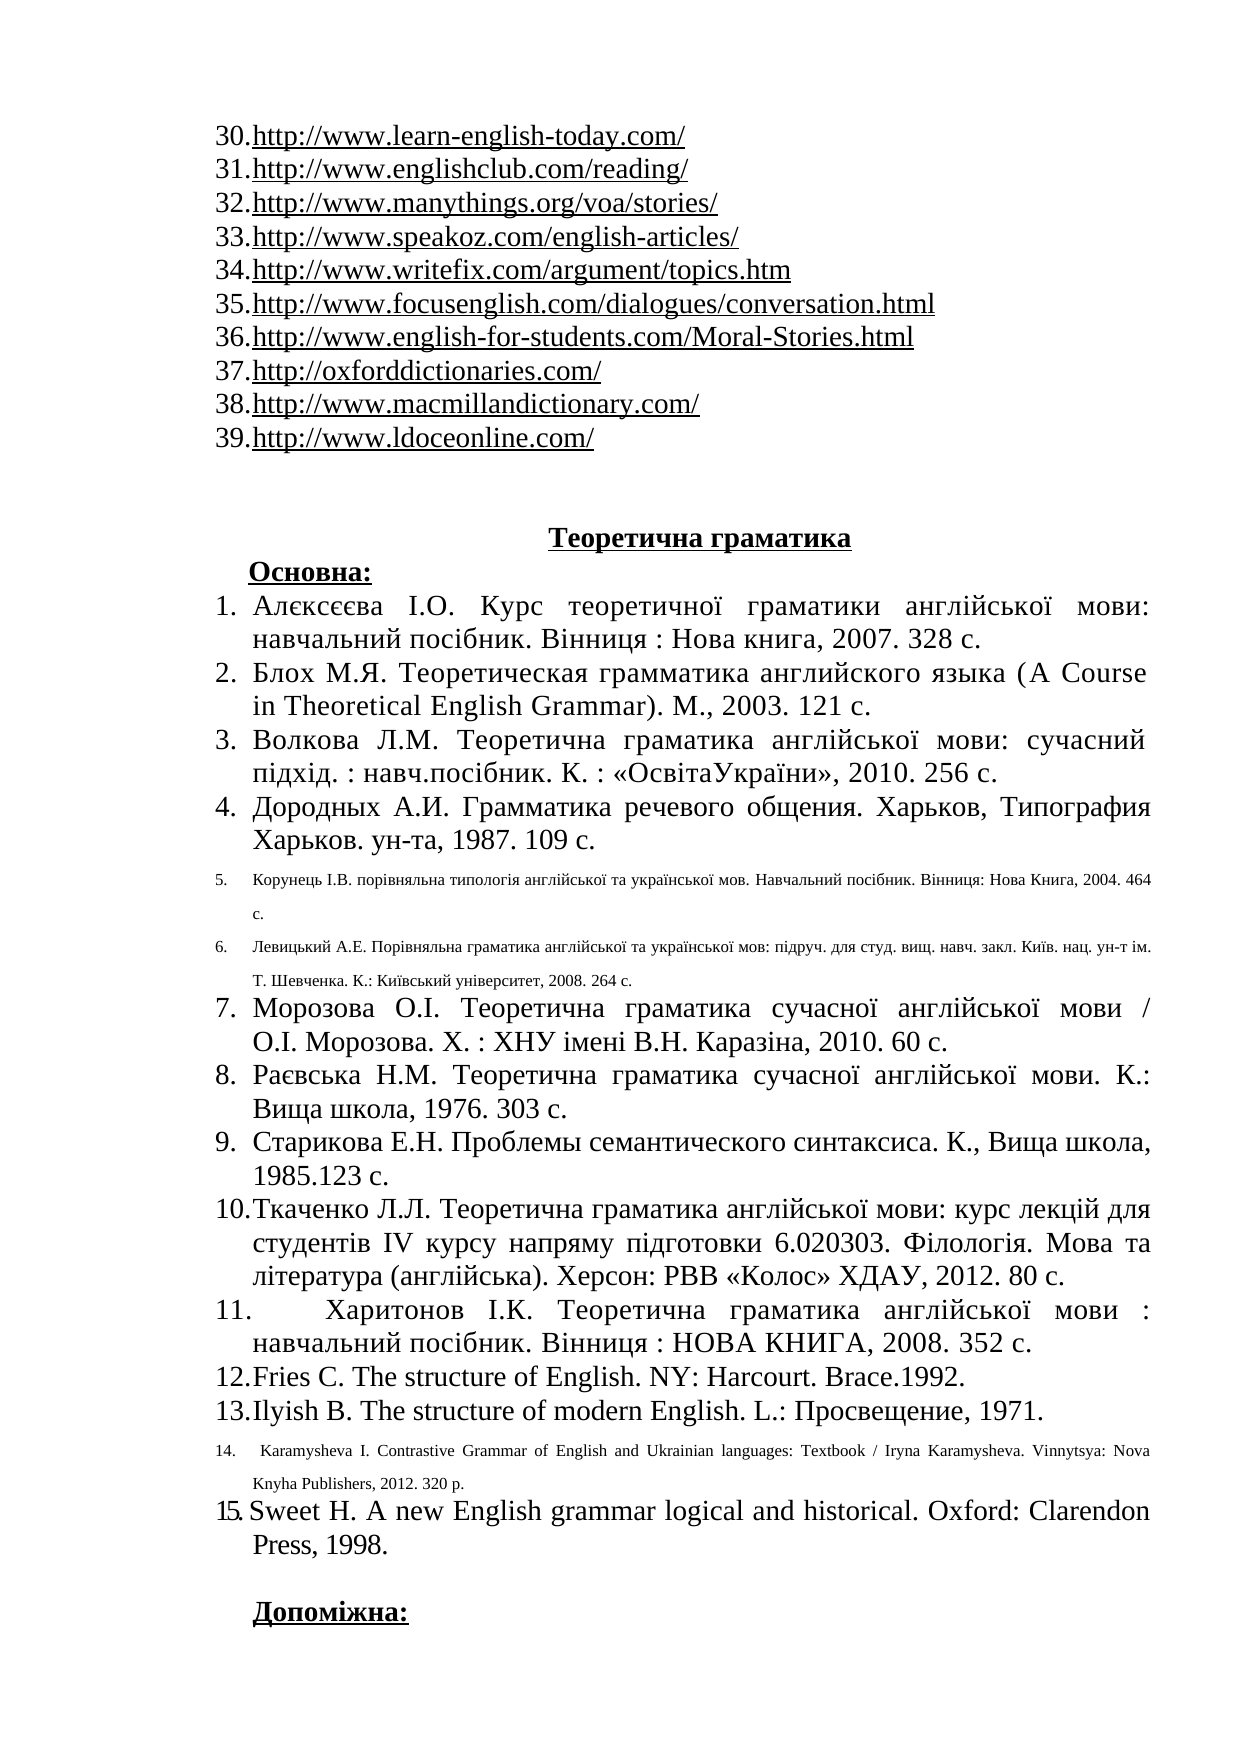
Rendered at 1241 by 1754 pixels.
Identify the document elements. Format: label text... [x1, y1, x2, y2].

list Левицький А.Е. Порівняльна граматика англійської та української мов: підруч. для студ. вищ. навч. закл. Київ. нац. ун-т ім. Т. Шевченка. К.: Київський університет, 2008. 264 с. [215, 923, 1152, 990]
list Раєвська Н.М. Теоретична граматика сучасної англійської мови. К.: Вища школа, 1976. 303 с. [215, 1057, 1152, 1124]
list http://www.english-for-students.com/Moral-Stories.html [215, 319, 1152, 353]
list Fries С. The structure of English. NY: Harcourt. Brace.1992. [215, 1359, 1152, 1393]
list Старикова Е.Н. Проблемы семантического синтаксиса. К., Вища школа, 1985.123 с. [215, 1124, 1152, 1191]
list http://www.ldoceonline.com/ [215, 420, 1152, 453]
list Дородных А.И. Грамматика речевого общения. Харьков, Типография Харьков. ун-та, 1987. 109 с. [215, 789, 1152, 856]
text Допоміжна: [252, 1594, 1152, 1627]
text Теоретична граматика [177, 521, 1152, 554]
list Харитонов І.К. Теоретична граматика англійської мови : навчальний посібник. Вінниця : НОВА КНИГА, 2008. 352 с. [215, 1292, 1152, 1359]
list Karamysheva I. Contrastive Grammar of English and Ukrainian languages: Textbook / Iryna Karamysheva. Vinnytsya: Nova Knyha Publishers, 2012. 320 p. [215, 1426, 1152, 1493]
list Корунець І.В. порівняльна типологія англійської та української мов. Навчальний посібник. Вінниця: Нова Книга, 2004. 464 с. [215, 856, 1152, 923]
list Ткаченко Л.Л. Теоретична граматика англійської мови: курс лекцій для студентів IV курсу напряму підготовки 6.020303. Філологія. Мова та література (англійська). Херсон: РВВ «Колос» ХДАУ, 2012. 80 с. [215, 1191, 1152, 1292]
list http://www.writefix.com/argument/topics.htm [215, 252, 1152, 286]
list Ilyish B. The structure of modern English. L.: Просвещение, 1971. [215, 1393, 1152, 1426]
text Основна: [177, 554, 1152, 588]
list Блох М.Я. Теоретическая грамматика английского языка (A Course in Theoretical English Grammar). M., 2003. 121 с. [215, 655, 1147, 722]
list http://www.englishclub.com/reading/ [215, 152, 1152, 185]
list http://www.focusenglish.com/dialogues/conversation.html [215, 286, 1152, 319]
list Алєксєєва І.О. Курс теоретичної граматики англійської мови: навчальний посібник. Вінниця : Нова книга, 2007. 328 с. [215, 588, 1152, 655]
list http://www.manythings.org/voa/stories/ [215, 185, 1152, 219]
list Волкова Л.М. Теоретична граматика англійської мови: сучасний підхід. : навч.посібник. К. : «ОсвітаУкраїни», 2010. 256 с. [215, 722, 1147, 789]
list http://oxforddictionaries.com/ [215, 353, 1152, 386]
list Морозова О.І. Теоретична граматика сучасної англійської мови / О.І. Морозова. Х. : ХНУ імені В.Н. Каразіна, 2010. 60 с. [215, 990, 1152, 1057]
list http://www.learn-english-today.com/ [215, 118, 1152, 152]
list http://www.macmillandictionary.com/ [215, 386, 1152, 420]
list Sweet H. A new English grammar logical and historical. Oxford: Clarendon Press, 1998. [215, 1493, 1152, 1560]
list http://www.speakoz.com/english-articles/ [215, 219, 1152, 252]
